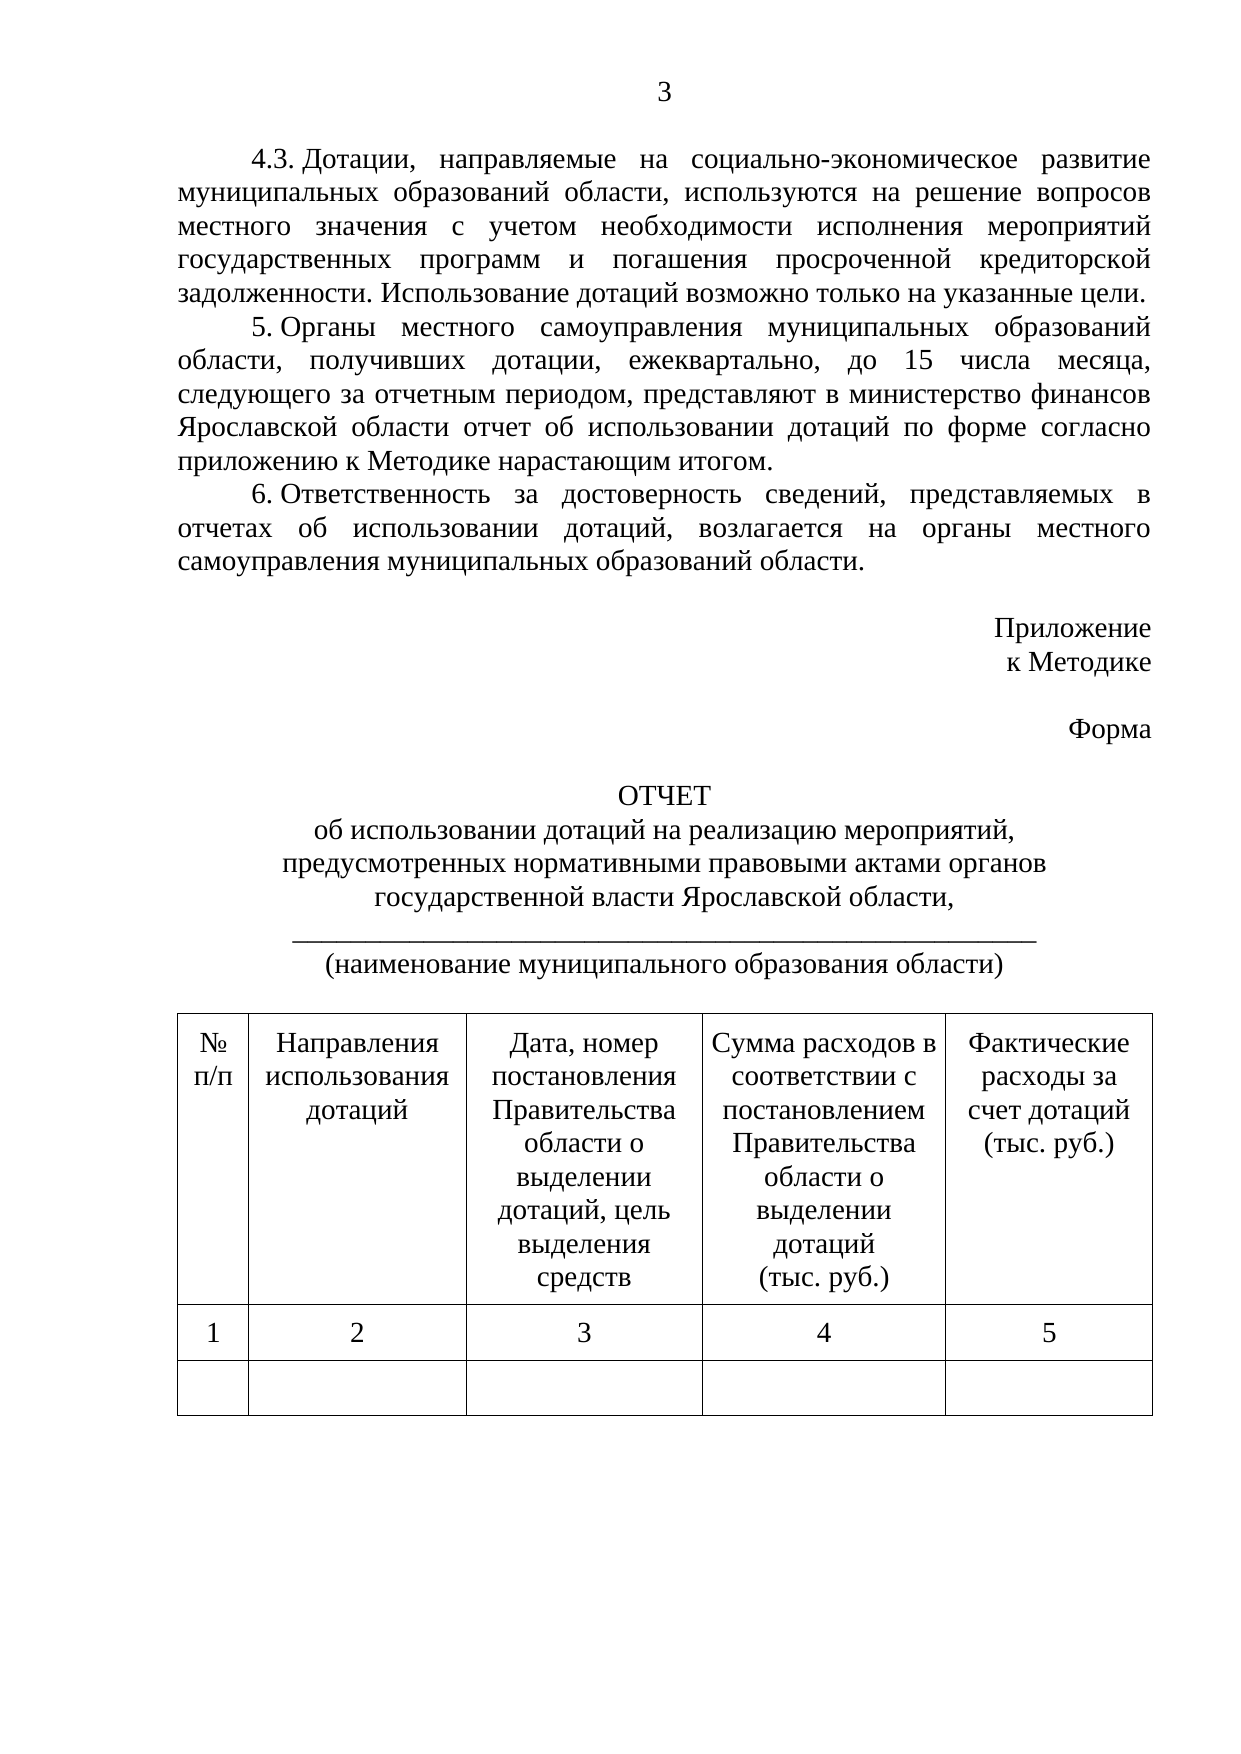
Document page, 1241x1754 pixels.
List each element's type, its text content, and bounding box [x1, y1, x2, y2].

text к Методике [177, 644, 1152, 678]
text Приложение [177, 611, 1152, 644]
text государственной власти Ярославской области, [177, 879, 1152, 912]
table_header № п/п [178, 1014, 248, 1304]
text Форма [177, 711, 1152, 745]
table_cell [249, 1361, 466, 1415]
text предусмотренных нормативными правовыми актами органов [177, 845, 1152, 879]
table_header Направления использования дотаций [249, 1014, 466, 1304]
table_header Фактические расходы за счет дотаций (тыс. руб.) [946, 1014, 1152, 1304]
table_cell [178, 1361, 248, 1415]
table_cell 1 [178, 1305, 248, 1359]
table_cell [946, 1361, 1152, 1415]
text 5. Органы местного самоуправления муниципальных образований области, получивших дотации, ежеквартально, до 15 числа месяца, следующего за отчетным периодом, представляют в министерство финансов Ярославской области отчет об использовании дотаций по форме согласно приложению к Методике нарастающим итогом. [177, 309, 1152, 476]
table_cell 4 [703, 1305, 945, 1359]
table_cell 5 [946, 1305, 1152, 1359]
table_cell [703, 1361, 945, 1415]
table_cell 2 [249, 1305, 466, 1359]
text 6. Ответственность за достоверность сведений, представляемых в отчетах об использовании дотаций, возлагается на органы местного самоуправления муниципальных образований области. [177, 476, 1152, 577]
text об использовании дотаций на реализацию мероприятий, [177, 812, 1152, 845]
table_header Дата, номер постановления Правительства области о выделении дотаций, цель выделения средств [467, 1014, 702, 1304]
text (наименование муниципального образования области) [177, 946, 1152, 979]
table_cell [467, 1361, 702, 1415]
table_cell 3 [467, 1305, 702, 1359]
text 4.3. Дотации, направляемые на социально-экономическое развитие муниципальных образований области, используются на решение вопросов местного значения с учетом необходимости исполнения мероприятий государственных программ и погашения просроченной кредиторской задолженности. Использование дотаций возможно только на указанные цели. [177, 141, 1152, 309]
text ОТЧЕТ [177, 778, 1152, 812]
text ___________________________________________________ [177, 912, 1152, 946]
table_header Сумма расходов в соответствии с постановлением Правительства области о выделении дотаций (тыс. руб.) [703, 1014, 945, 1304]
